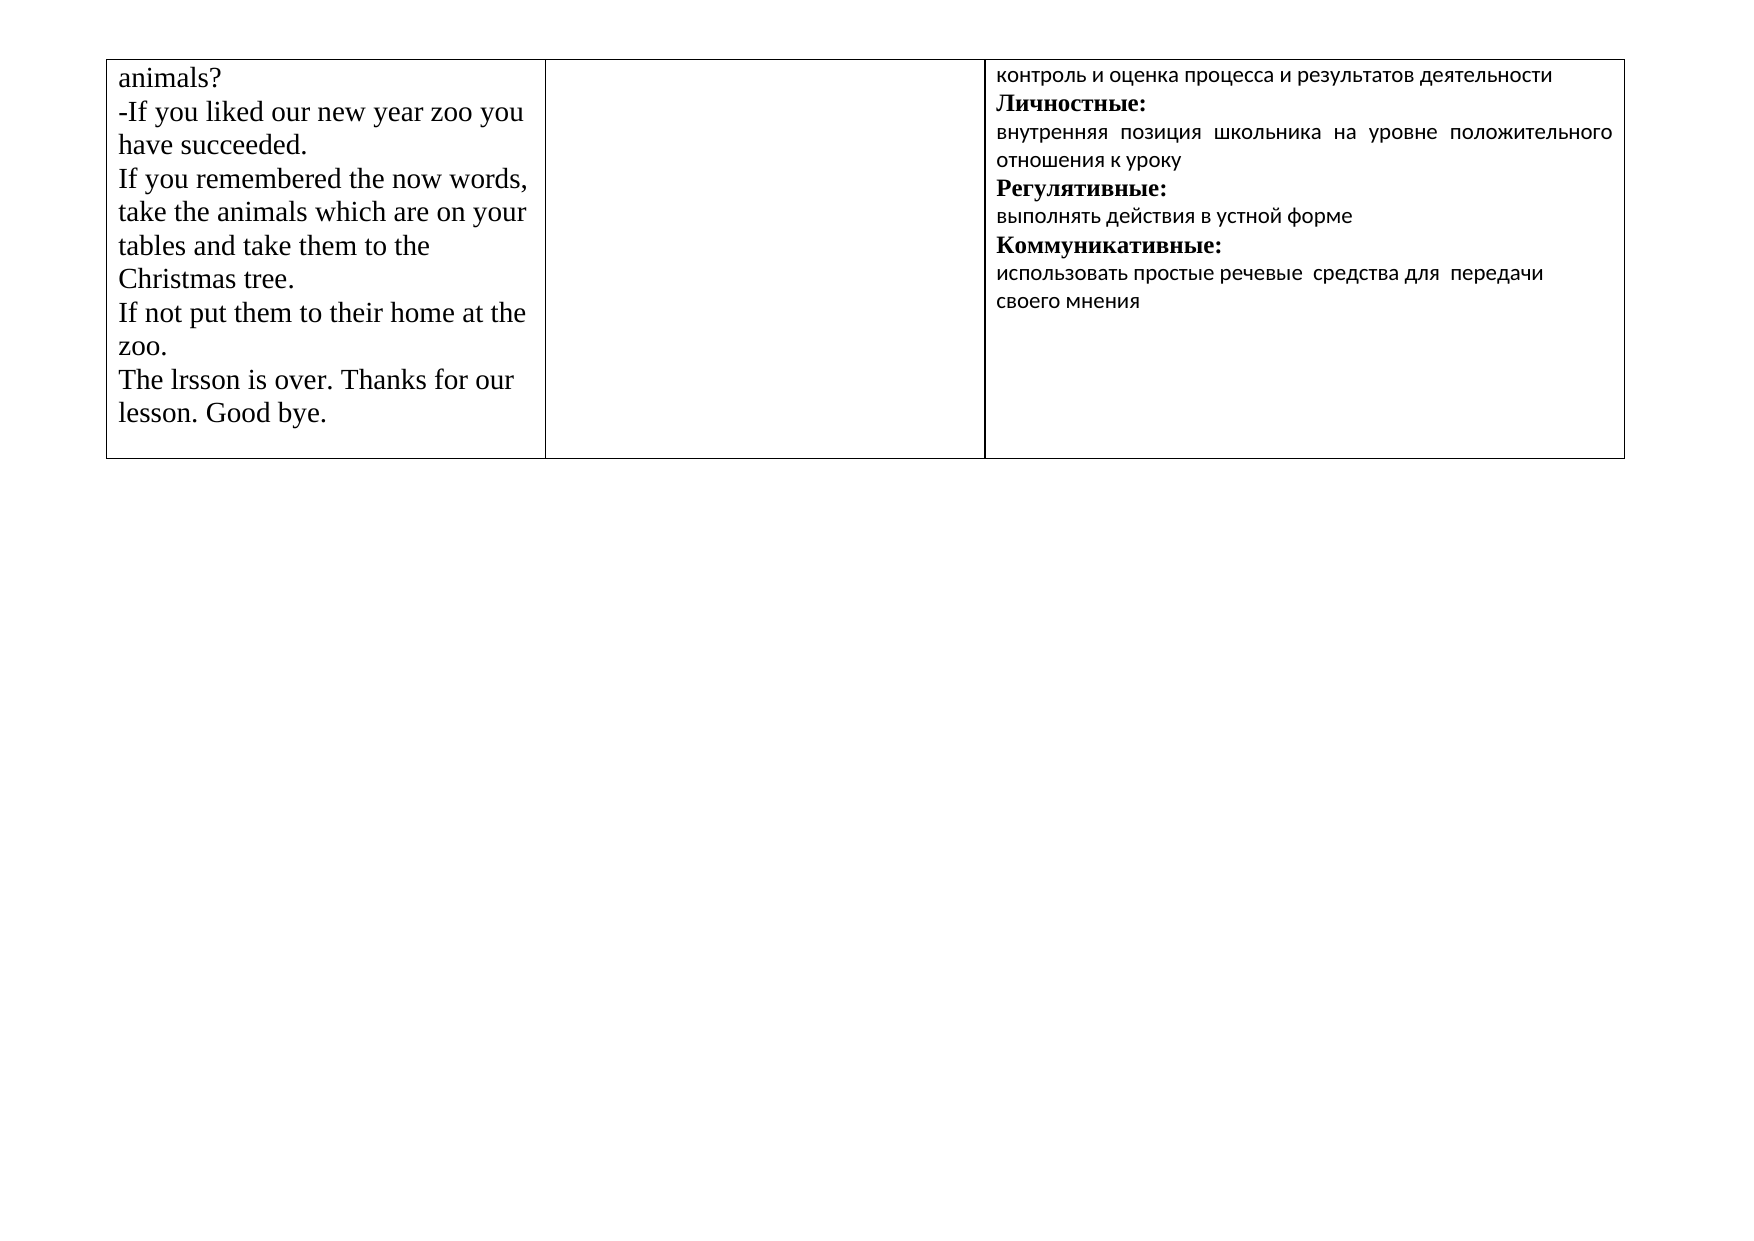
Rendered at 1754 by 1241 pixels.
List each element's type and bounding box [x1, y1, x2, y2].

table_cell [986, 60, 1624, 458]
table_cell [107, 60, 545, 458]
table_cell [546, 60, 984, 458]
